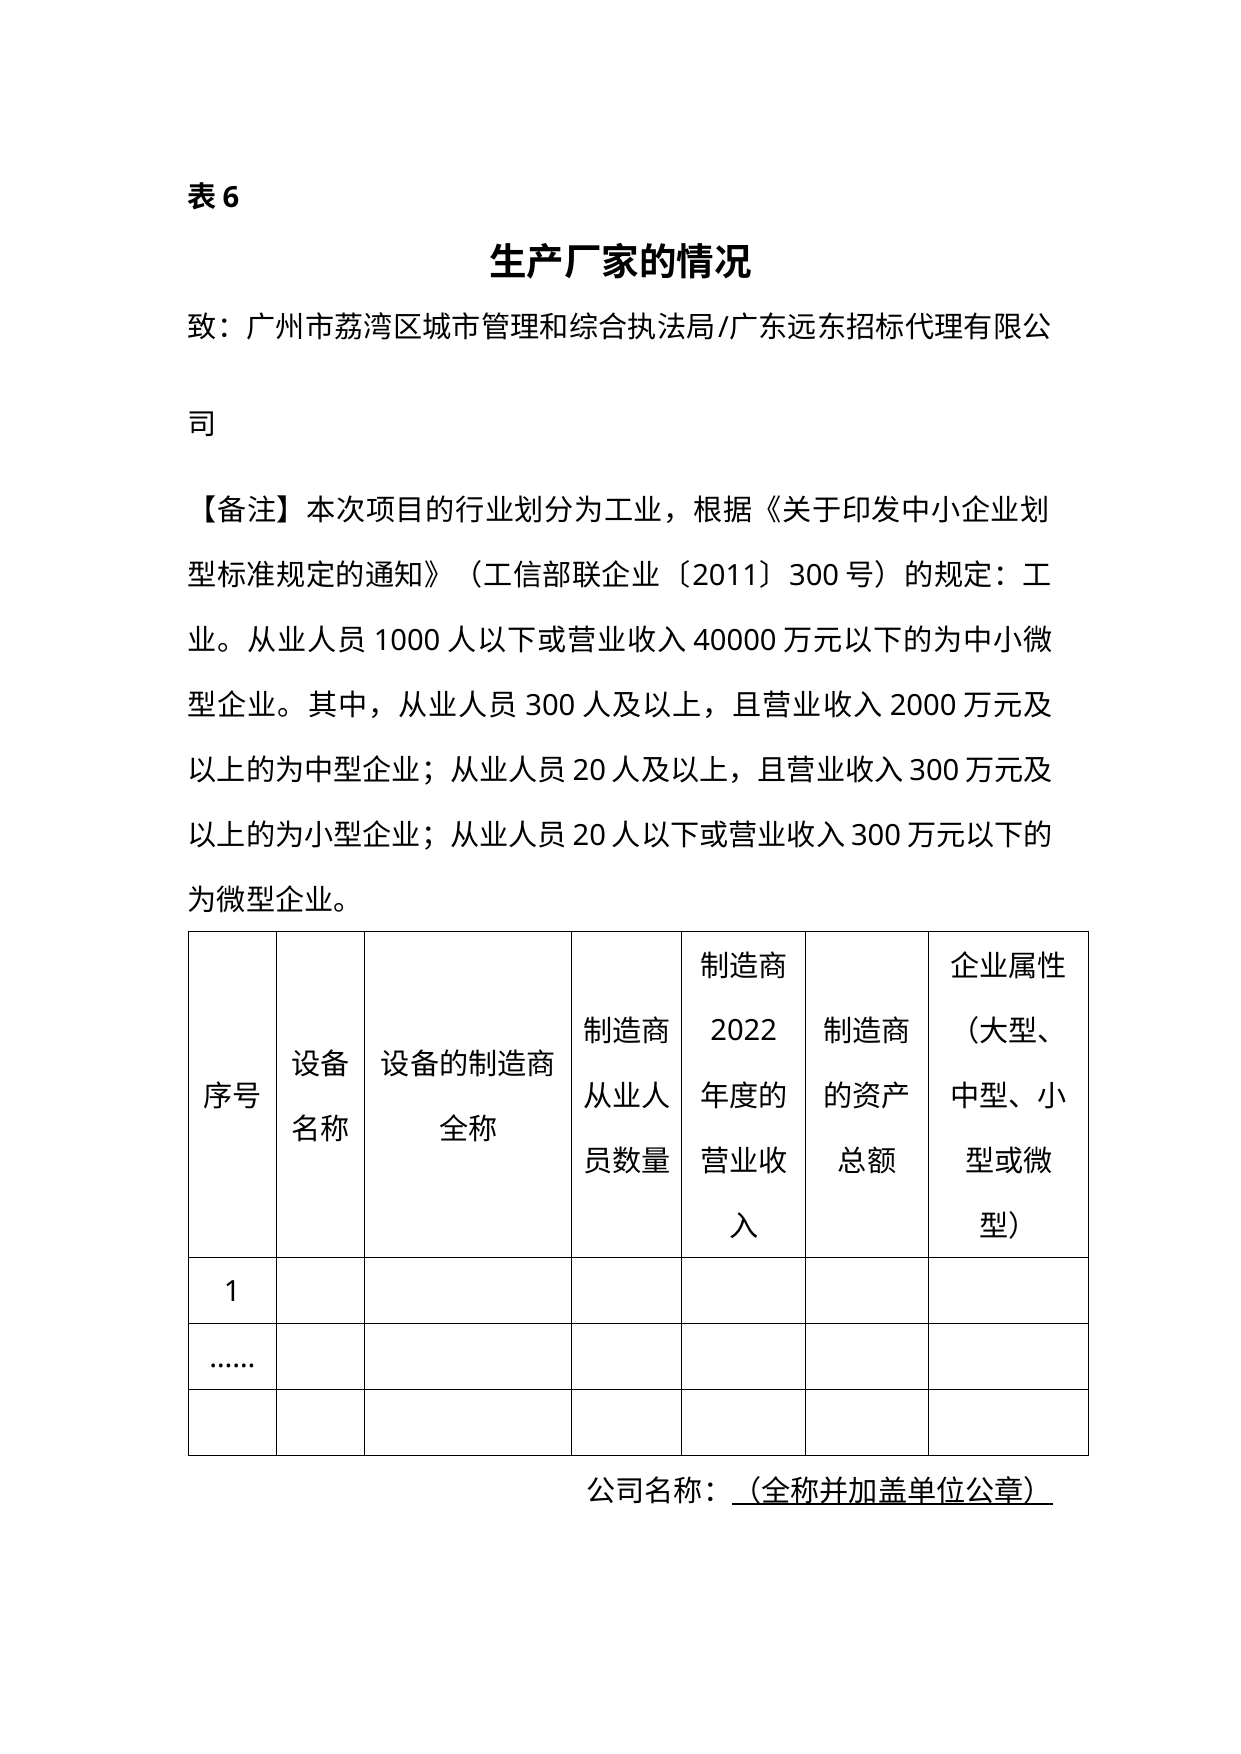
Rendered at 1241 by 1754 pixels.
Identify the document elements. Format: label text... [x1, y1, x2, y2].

table_cell [277, 1324, 364, 1389]
table_cell [929, 1324, 1088, 1389]
table_header 设备名称 [277, 932, 364, 1257]
table_cell [572, 1324, 681, 1389]
text 公司名称：（全称并加盖单位公章） [187, 1456, 1053, 1521]
table_header 制造商从业人员数量 [572, 932, 681, 1257]
table_cell [572, 1390, 681, 1455]
table_cell [682, 1324, 805, 1389]
text 致：广州市荔湾区城市管理和综合执法局/广东远东招标代理有限公司 [187, 292, 1053, 454]
table_cell [806, 1324, 928, 1389]
table_header 制造商的资产总额 [806, 932, 928, 1257]
text 表6 [187, 162, 1053, 227]
table_cell 1 [189, 1258, 276, 1323]
table_header 设备的制造商全称 [365, 932, 571, 1257]
table_cell [929, 1258, 1088, 1323]
table_cell [806, 1258, 928, 1323]
table_cell [189, 1390, 276, 1455]
table_cell [365, 1390, 571, 1455]
table_cell [277, 1390, 364, 1455]
text 生产厂家的情况 [187, 227, 1053, 292]
table_cell [806, 1390, 928, 1455]
table_cell [682, 1258, 805, 1323]
table_cell [365, 1324, 571, 1389]
table_header 制造商2022年度的营业收入 [682, 932, 805, 1257]
table_cell [277, 1258, 364, 1323]
table_header 序号 [189, 932, 276, 1257]
table_cell [929, 1390, 1088, 1455]
table_cell …… [189, 1324, 276, 1389]
table_cell [572, 1258, 681, 1323]
table_header 企业属性（大型、中型、小型或微型） [929, 932, 1088, 1257]
text 【备注】本次项目的行业划分为工业，根据《关于印发中小企业划型标准规定的通知》（工信部联企业〔2011〕300号）的规定：工业。从业人员1000人以下或营业收入40000万元以下的为中小微型企业。其中，从业人员300人及以上，且营业收入2000万元及以上的为中型企业；从业人员20人及以上，且营业收入300万元及以上的为小型企业；从业人员20人以下或营业收入300万元以下的为微型企业。 [187, 476, 1053, 931]
table_cell [682, 1390, 805, 1455]
table_cell [365, 1258, 571, 1323]
